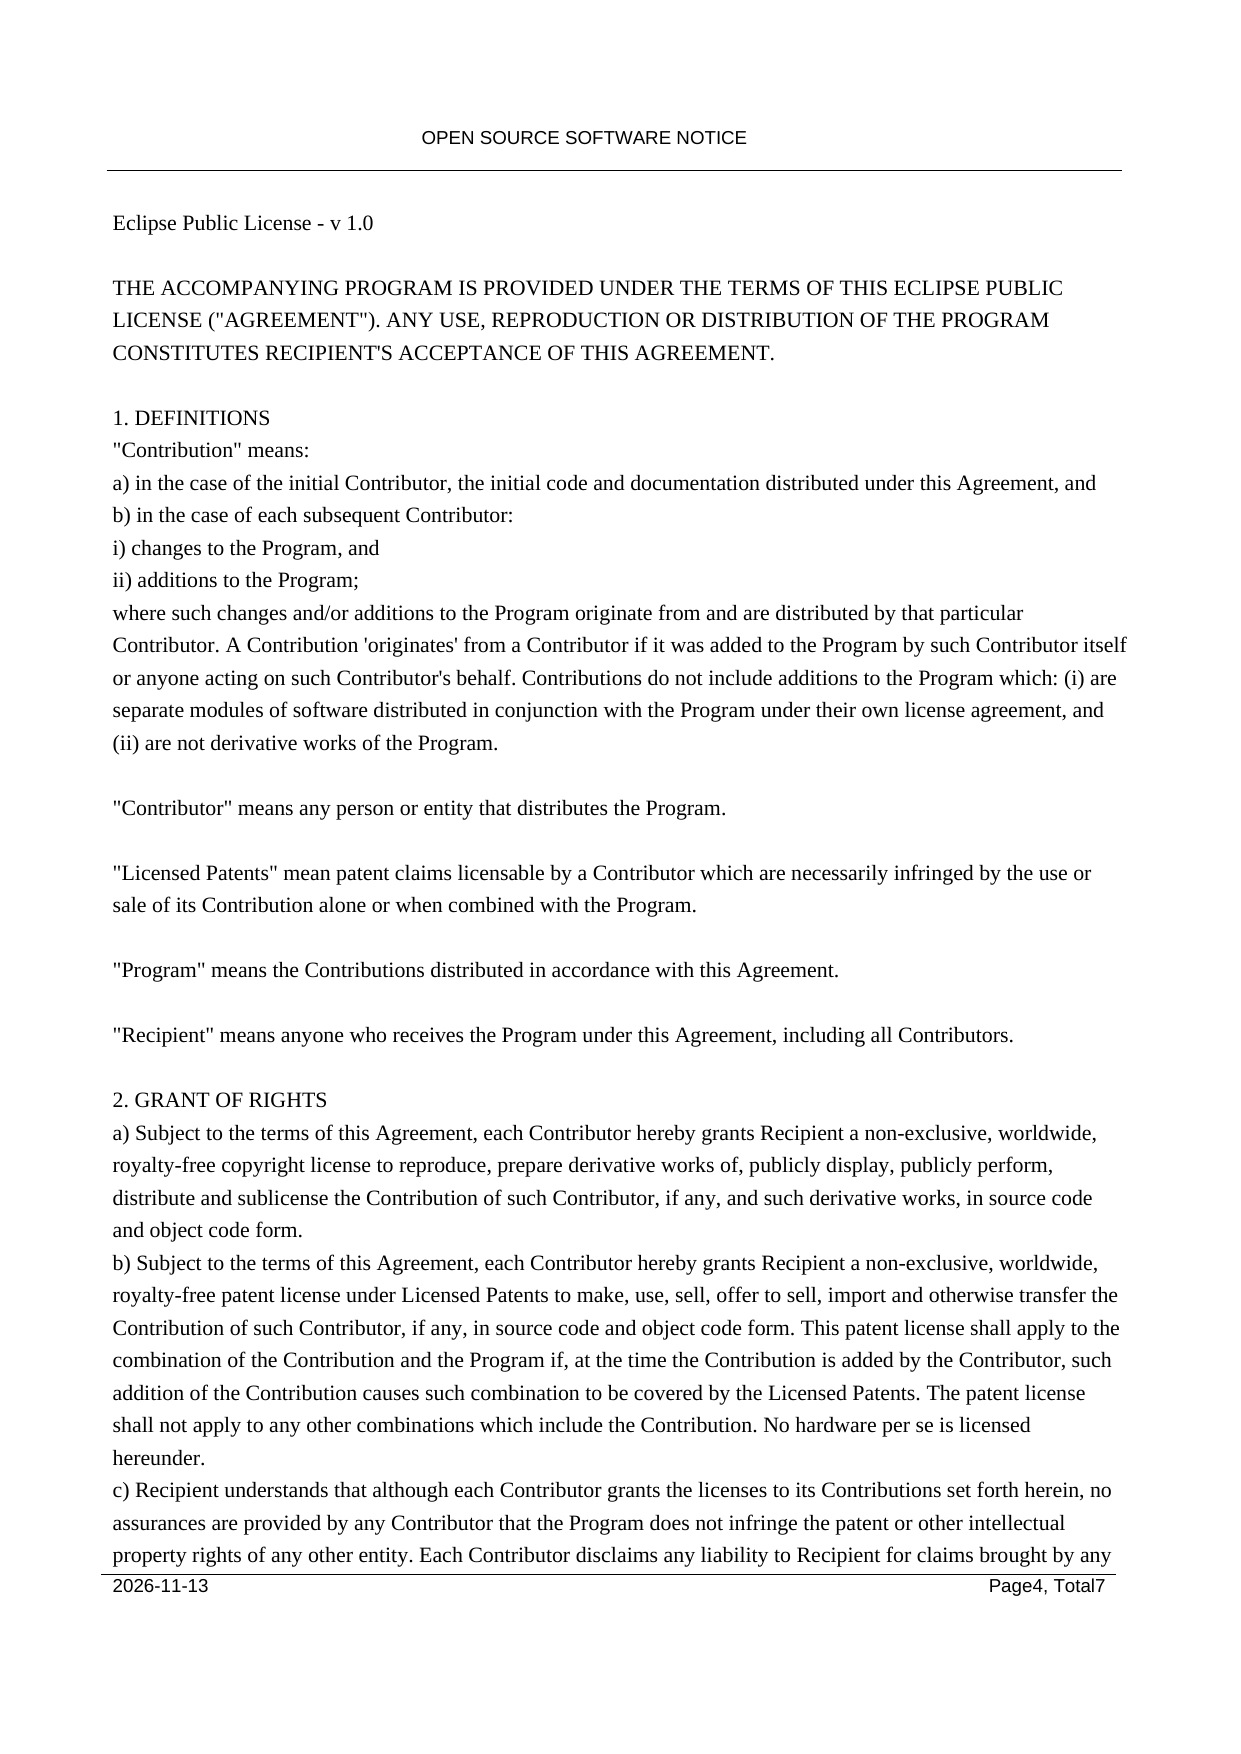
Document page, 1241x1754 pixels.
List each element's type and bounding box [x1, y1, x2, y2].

text [112, 206, 1128, 1571]
